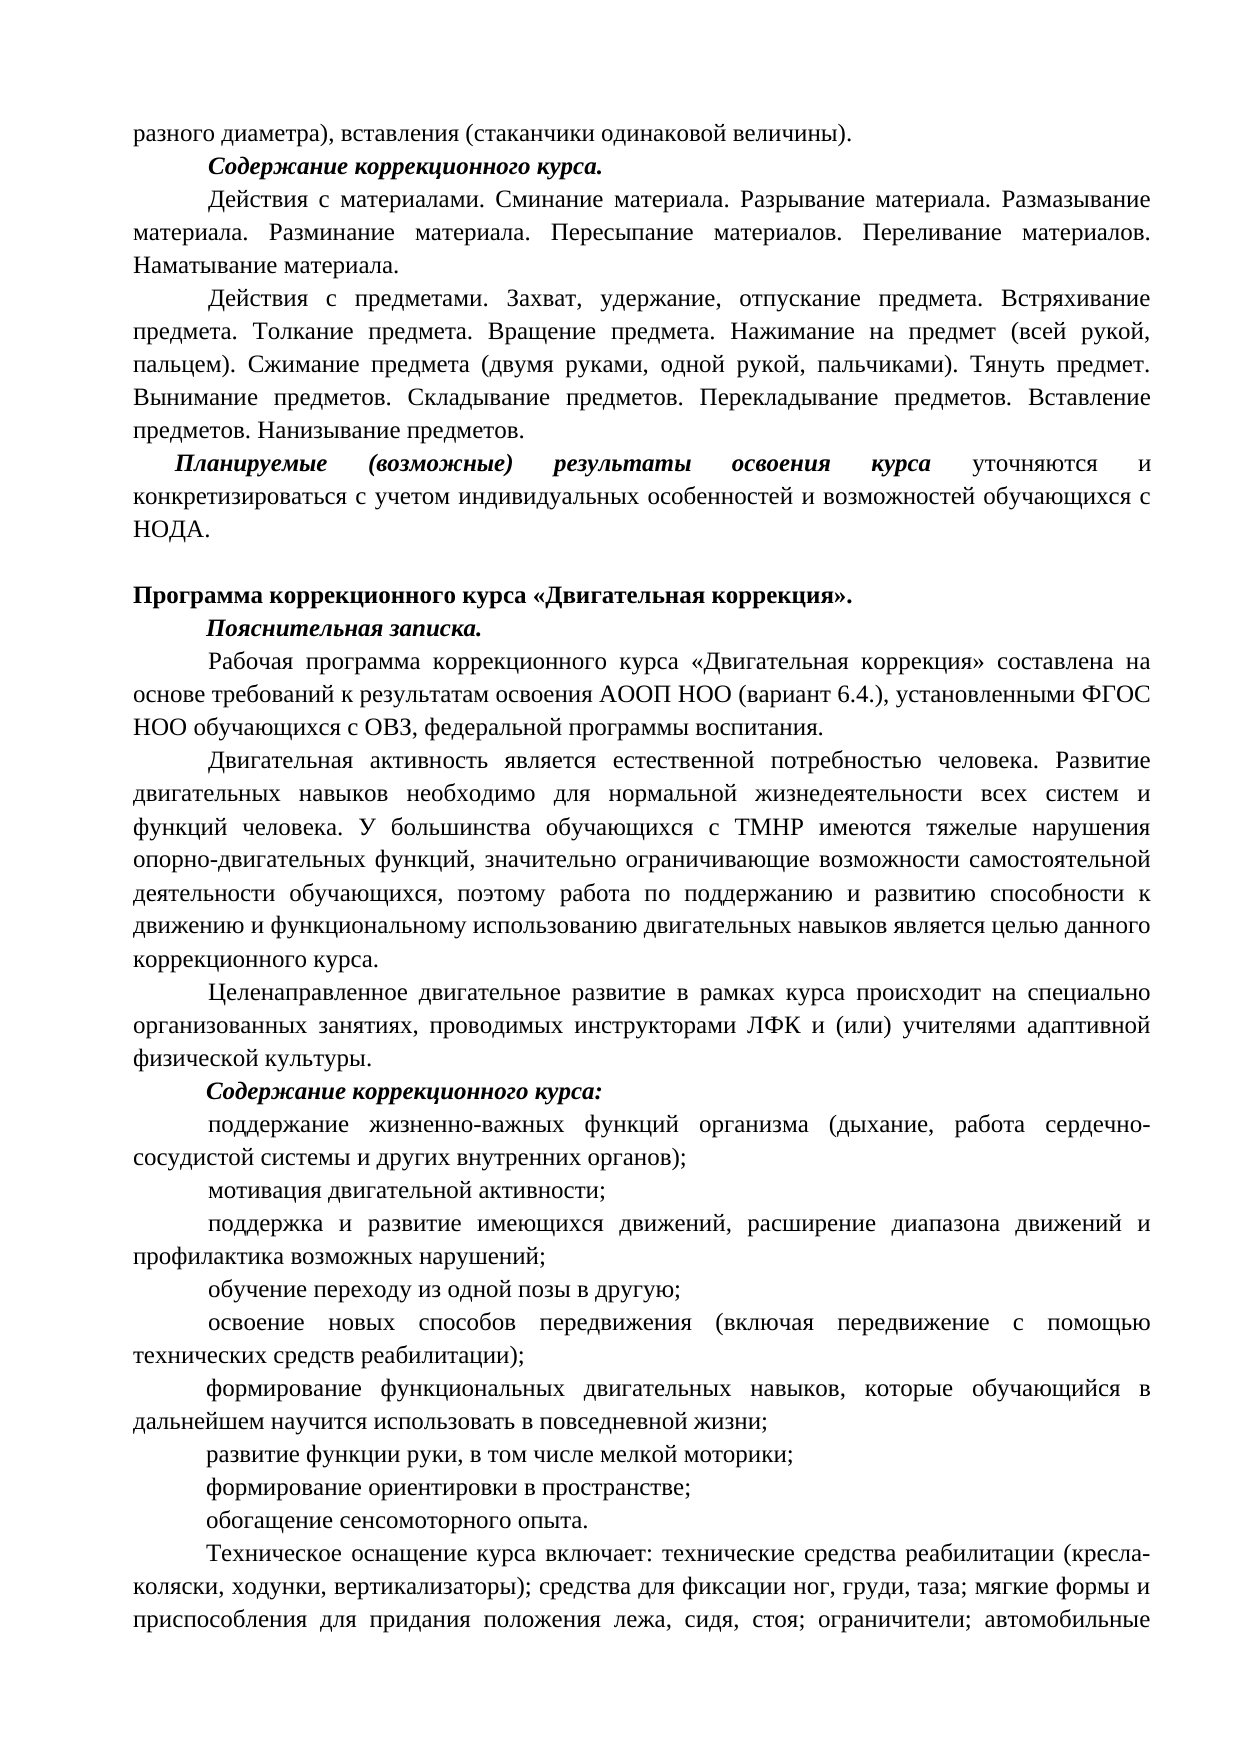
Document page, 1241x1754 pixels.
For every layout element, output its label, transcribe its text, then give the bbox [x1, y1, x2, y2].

text Действия с предметами. Захват, удержание, отпускание предмета. Встряхивание предмета. Толкание предмета. Вращение предмета. Нажимание на предмет (всей рукой, пальцем). Сжимание предмета (двумя руками, одной рукой, пальчиками). Тянуть предмет. Вынимание предметов. Складывание предметов. Перекладывание предметов. Вставление предметов. Нанизывание предметов. [133, 283, 1152, 444]
text поддержание жизненно-важных функций организма (дыхание, работа сердечно-сосудистой системы и других внутренних органов); [133, 1109, 1152, 1171]
text Содержание коррекционного курса. [208, 151, 1152, 180]
text Действия с материалами. Сминание материала. Разрывание материала. Размазывание материала. Разминание материала. Пересыпание материалов. Переливание материалов. Наматывание материала. [133, 184, 1152, 279]
text формирование функциональных двигательных навыков, которые обучающийся в дальнейшем научится использовать в повседневной жизни; [133, 1373, 1152, 1435]
text развитие функции руки, в том числе мелкой моторики; [133, 1439, 1152, 1468]
text обучение переходу из одной позы в другую; [133, 1274, 1152, 1303]
text Планируемые (возможные) результаты освоения курса уточняются и конкретизироваться с учетом индивидуальных особенностей и возможностей обучающихся с НОДА. [133, 448, 1152, 543]
text обогащение сенсомоторного опыта. [133, 1505, 1152, 1534]
text мотивация двигательной активности; [133, 1175, 1152, 1203]
text Рабочая программа коррекционного курса «Двигательная коррекция» составлена на основе требований к результатам освоения АООП НОО (вариант 6.4.), установленными ФГОС НОО обучающихся с ОВЗ, федеральной программы воспитания. [133, 646, 1152, 741]
text поддержка и развитие имеющихся движений, расширение диапазона движений и профилактика возможных нарушений; [133, 1208, 1152, 1269]
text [133, 118, 1152, 147]
text Программа коррекционного курса «Двигательная коррекция». [133, 580, 1152, 609]
text формирование ориентировки в пространстве; [133, 1472, 1152, 1501]
text Пояснительная записка. [206, 613, 1152, 642]
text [133, 1538, 1152, 1633]
text Содержание коррекционного курса: [206, 1076, 1152, 1104]
text Целенаправленное двигательное развитие в рамках курса происходит на специально организованных занятиях, проводимых инструкторами ЛФК и (или) учителями адаптивной физической культуры. [133, 977, 1152, 1071]
text Двигательная активность является естественной потребностью человека. Развитие двигательных навыков необходимо для нормальной жизнедеятельности всех систем и функций человека. У большинства обучающихся с ТМНР имеются тяжелые нарушения опорно-двигательных функций, значительно ограничивающие возможности самостоятельной деятельности обучающихся, поэтому работа по поддержанию и развитию способности к движению и функциональному использованию двигательных навыков является целью данного коррекционного курса. [133, 746, 1152, 972]
text освоение новых способов передвижения (включая передвижение с помощью технических средств реабилитации); [133, 1307, 1152, 1369]
